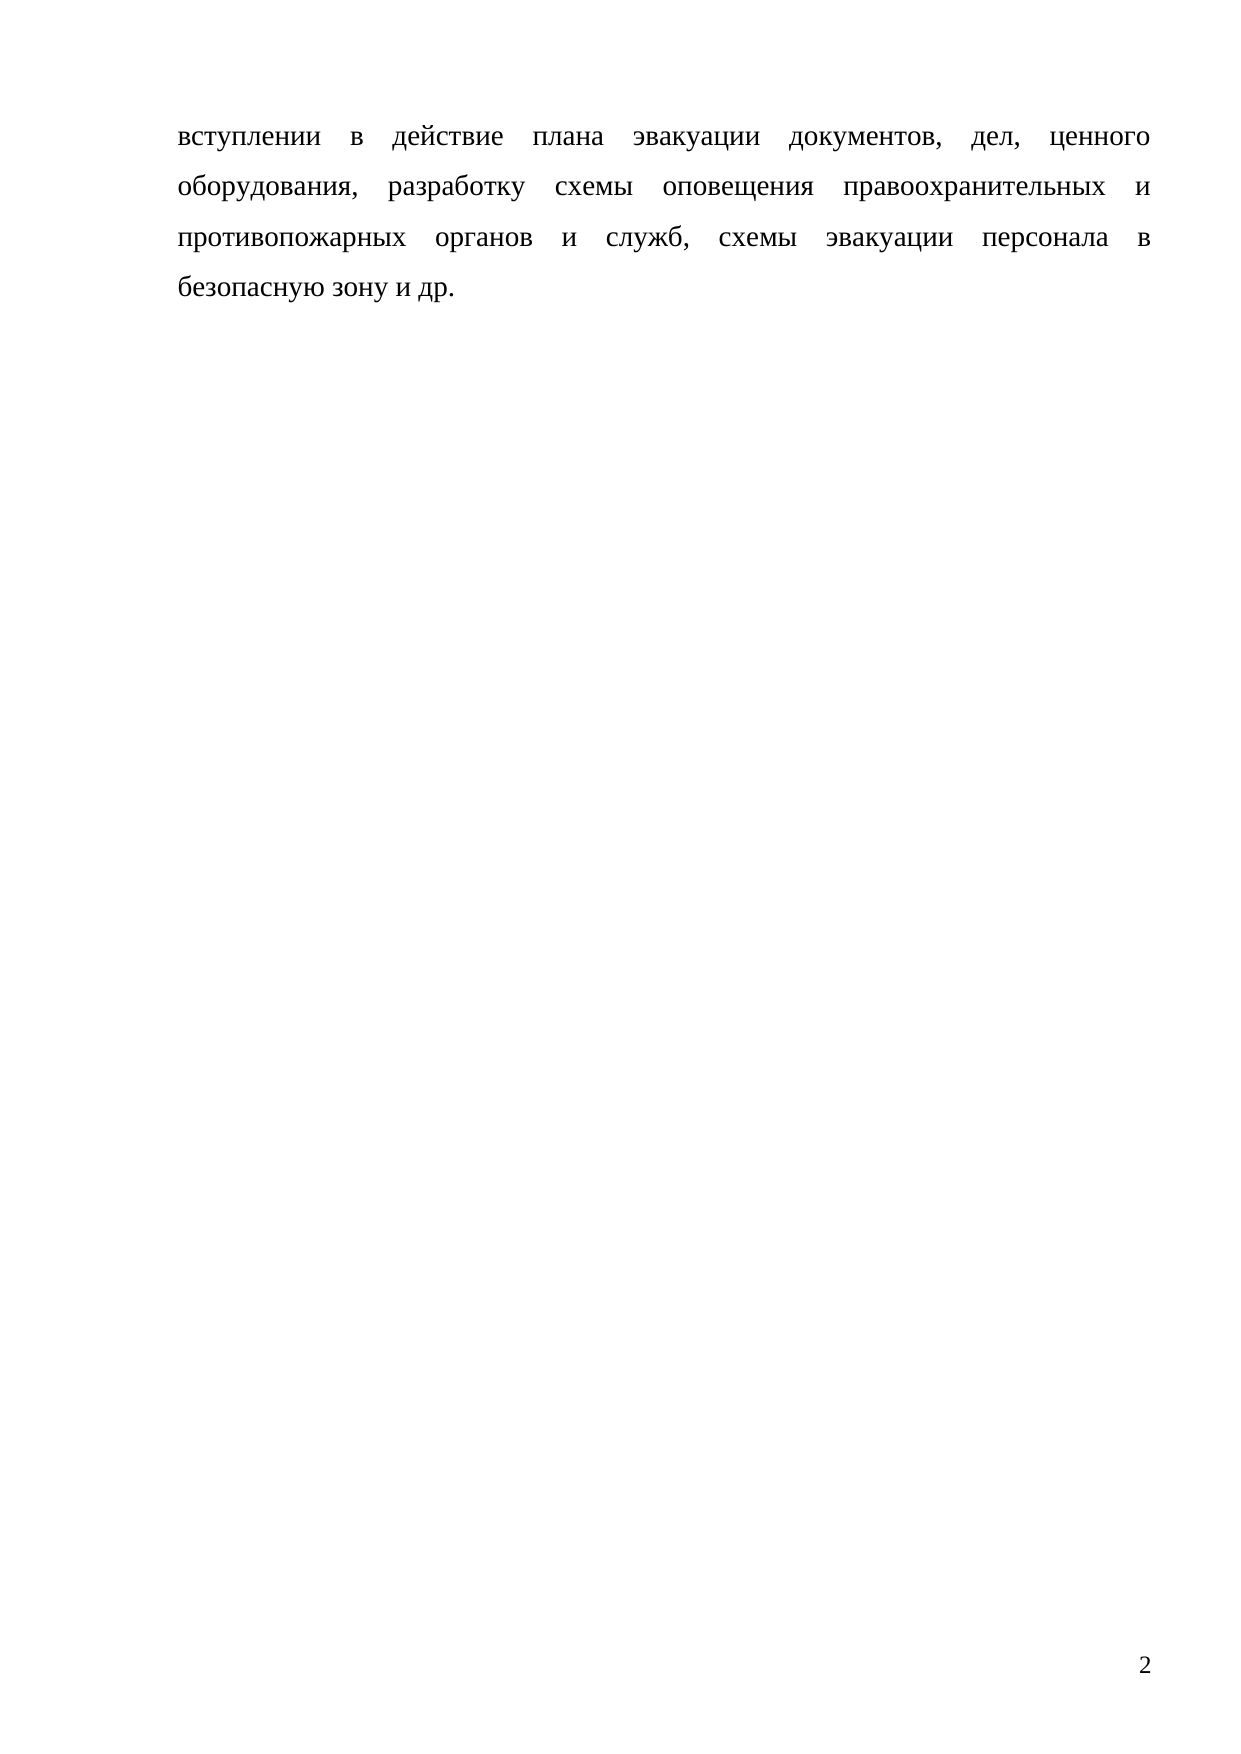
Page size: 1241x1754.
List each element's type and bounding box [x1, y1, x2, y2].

text [177, 118, 1152, 303]
